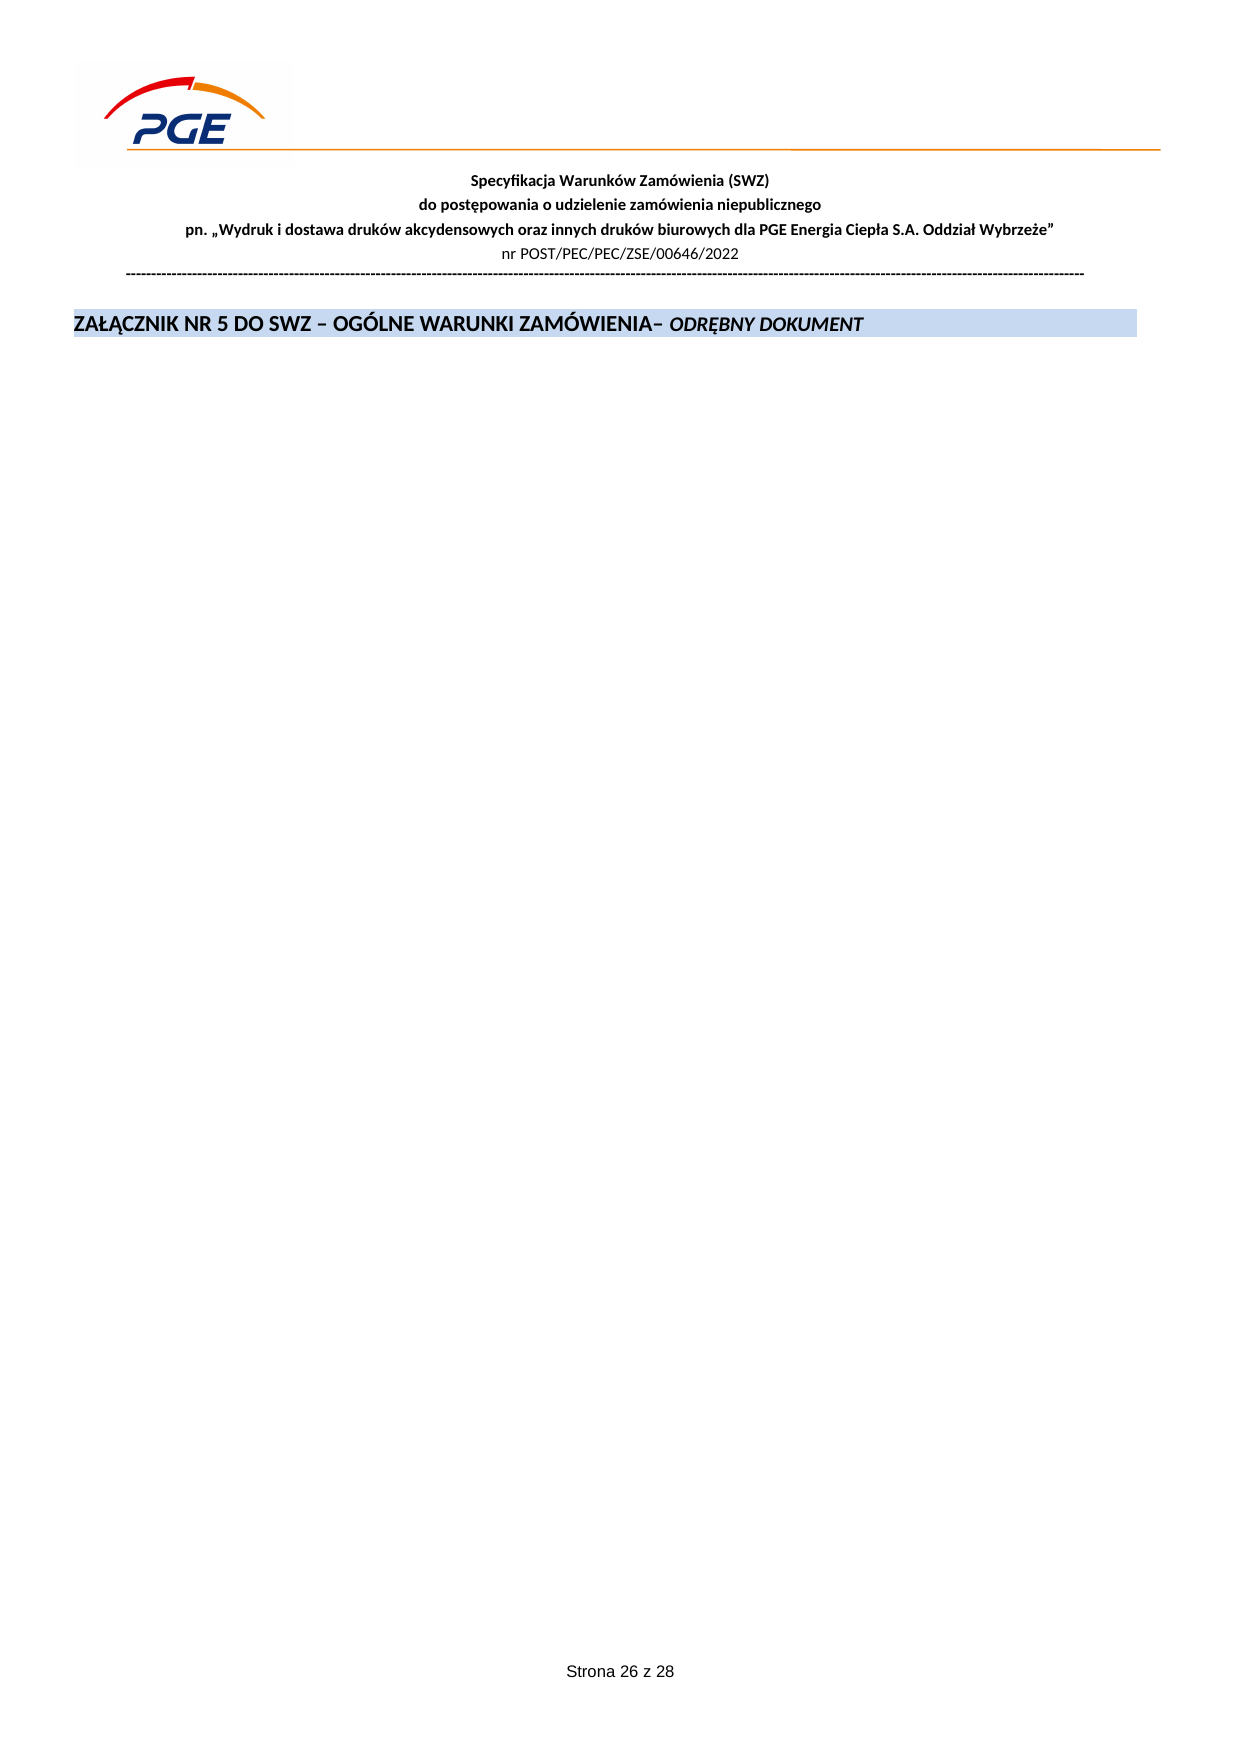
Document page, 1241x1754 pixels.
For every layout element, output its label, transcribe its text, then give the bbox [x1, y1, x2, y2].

subtitle ZAŁĄCZNIK NR 5 DO SWZ – OGÓLNE WARUNKI ZAMÓWIENIA– ODRĘBNY DOKUMENT [74, 309, 1137, 337]
picture [75, 60, 294, 167]
